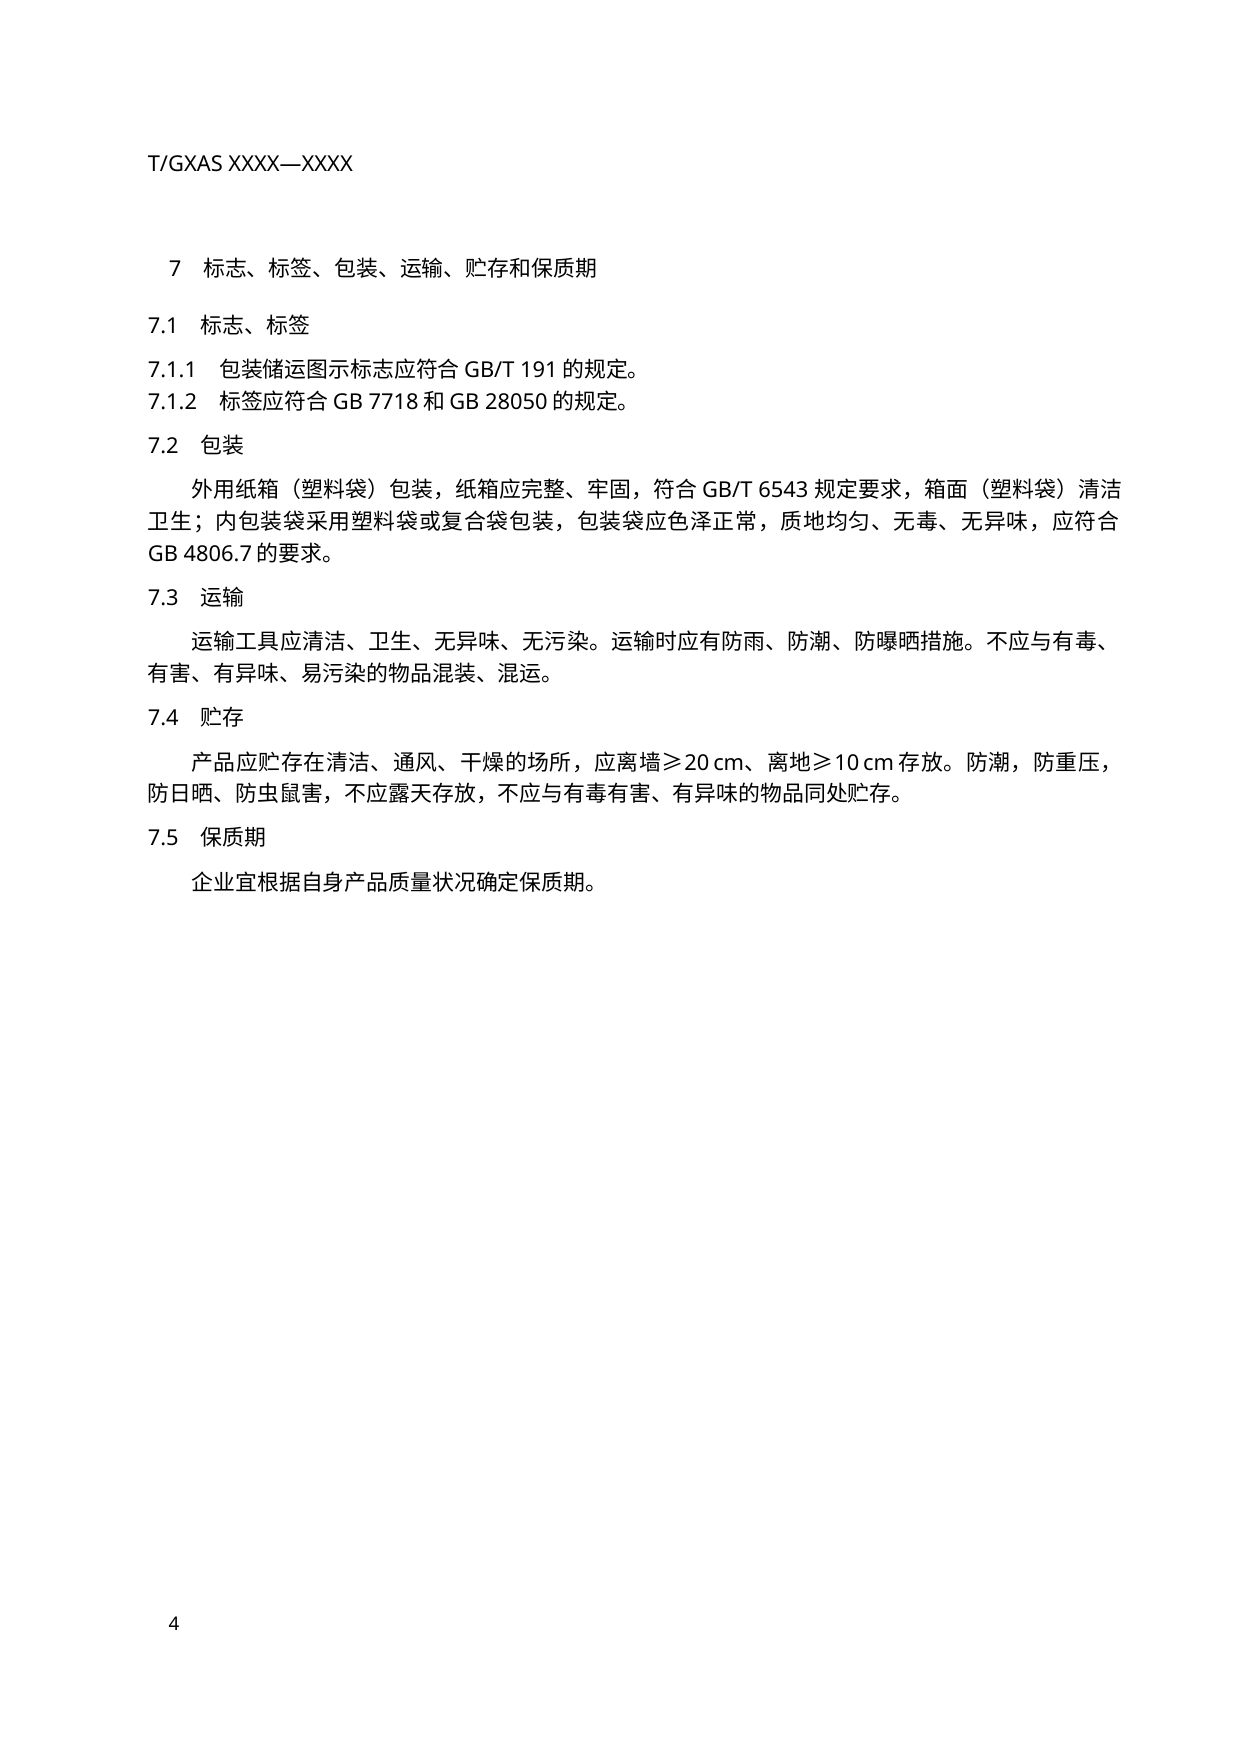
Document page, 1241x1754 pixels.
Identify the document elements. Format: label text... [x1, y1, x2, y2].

text 保质期 [148, 820, 1122, 852]
text 运输 [148, 580, 1122, 612]
text 包装 [148, 428, 1122, 460]
text 包装储运图示标志应符合GB/T 191的规定。 [148, 352, 1122, 384]
text 标签应符合GB 7718和GB 28050的规定。 [148, 384, 1122, 416]
text 企业宜根据自身产品质量状况确定保质期。 [148, 865, 1122, 896]
text 贮存 [148, 700, 1122, 732]
text 外用纸箱（塑料袋）包装，纸箱应完整、牢固，符合GB/T 6543 规定要求，箱面（塑料袋）清洁卫生；内包装袋采用塑料袋或复合袋包装，包装袋应色泽正常，质地均匀、无毒、无异味，应符合GB 4806.7的要求。 [148, 472, 1122, 568]
text 标志、标签 [148, 308, 1122, 339]
text 运输工具应清洁、卫生、无异味、无污染。运输时应有防雨、防潮、防曝晒措施。不应与有毒、有害、有异味、易污染的物品混装、混运。 [148, 624, 1122, 688]
text 产品应贮存在清洁、通风、干燥的场所，应离墙≥20 cm、离地≥10 cm存放。防潮，防重压，防日晒、防虫鼠害，不应露天存放，不应与有毒有害、有异味的物品同处贮存。 [148, 744, 1122, 808]
text 标志、标签、包装、运输、贮存和保质期 [148, 251, 1122, 283]
